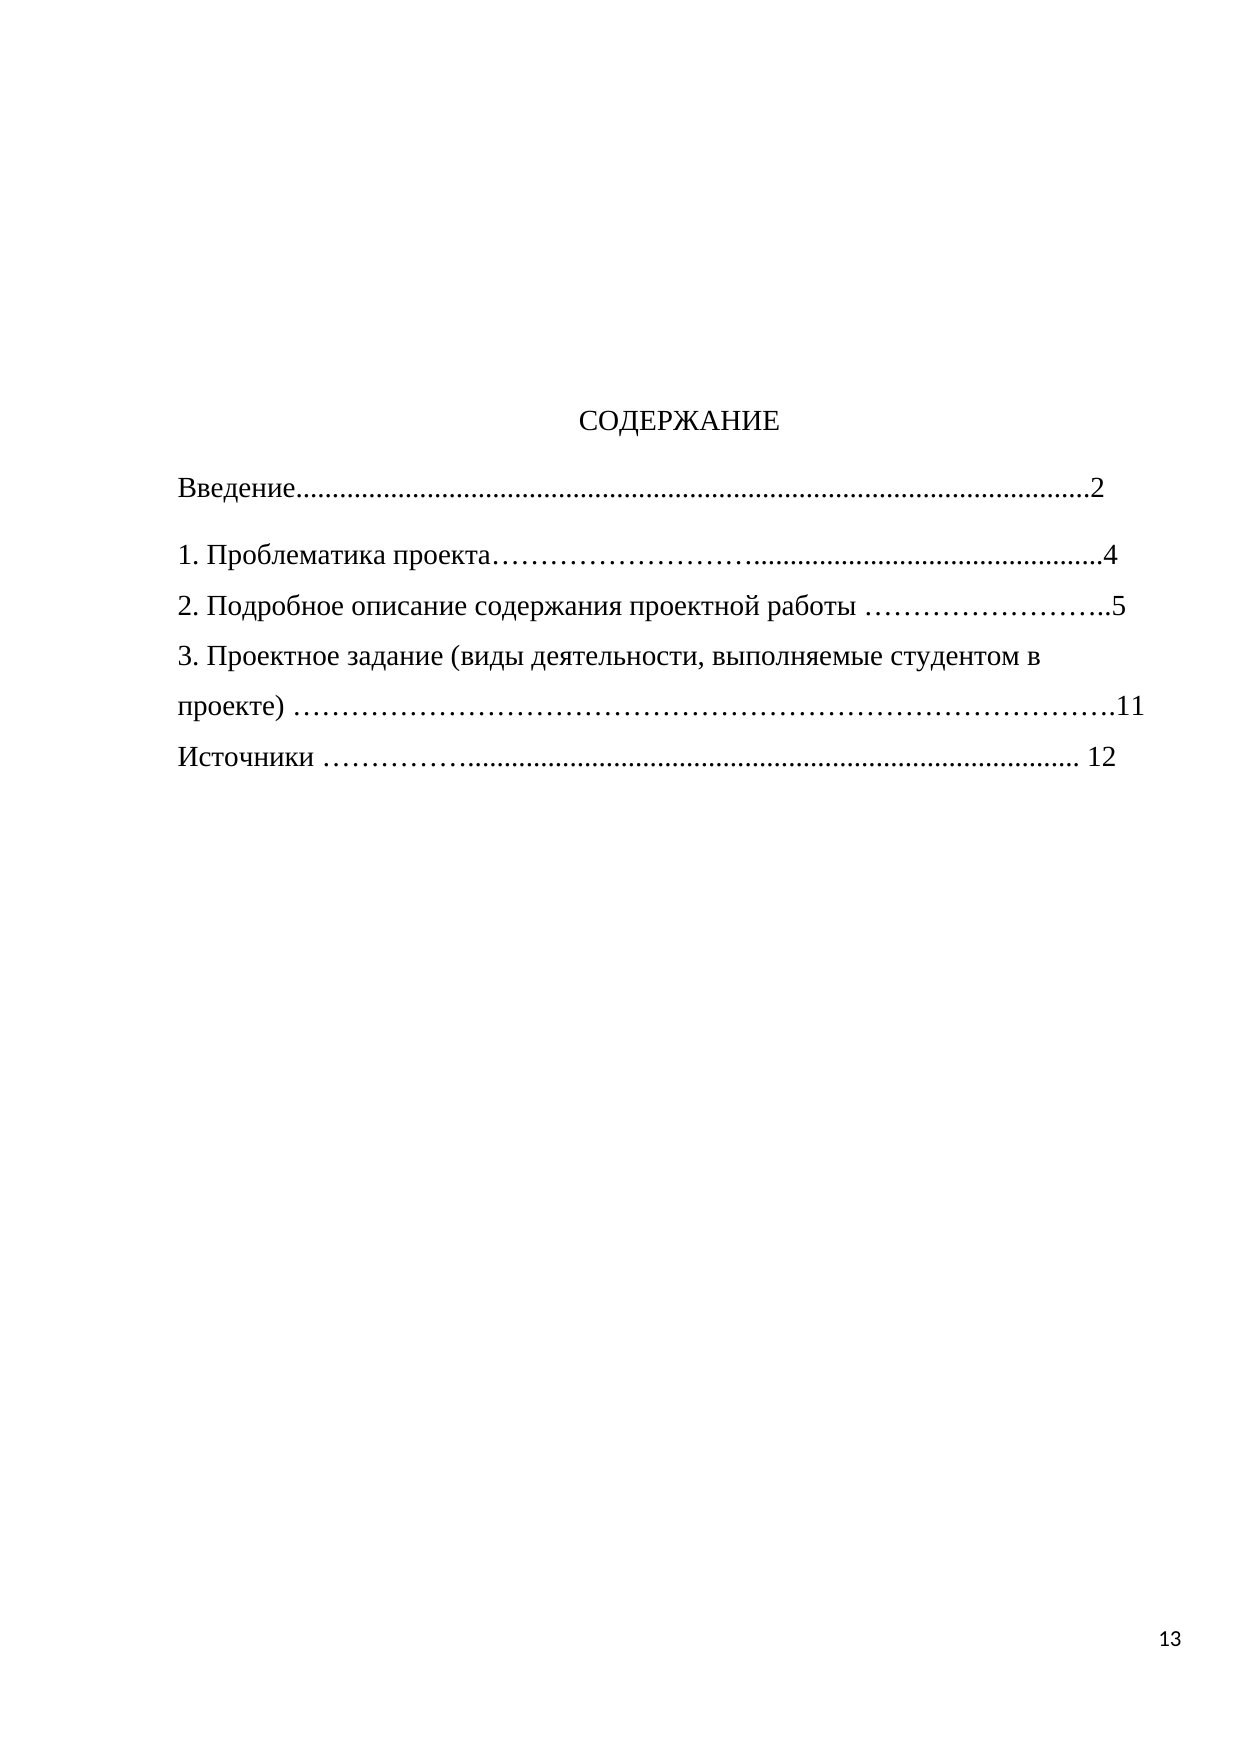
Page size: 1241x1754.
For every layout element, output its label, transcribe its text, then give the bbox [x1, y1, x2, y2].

text 1. Проблематика проекта………………………................................................4 [177, 537, 1181, 571]
text СОДЕРЖАНИЕ [118, 403, 1181, 437]
text Источники …………….................................................................................... 12 [177, 739, 1181, 772]
text 3. Проектное задание (виды деятельности, выполняемые студентом в [177, 638, 1181, 672]
text Введение.............................................................................................................2 [177, 470, 1181, 504]
text проекте) ………………………………………………………………………….11 [177, 688, 1181, 722]
text 2. Подробное описание содержания проектной работы ……………………..5 [177, 588, 1181, 621]
